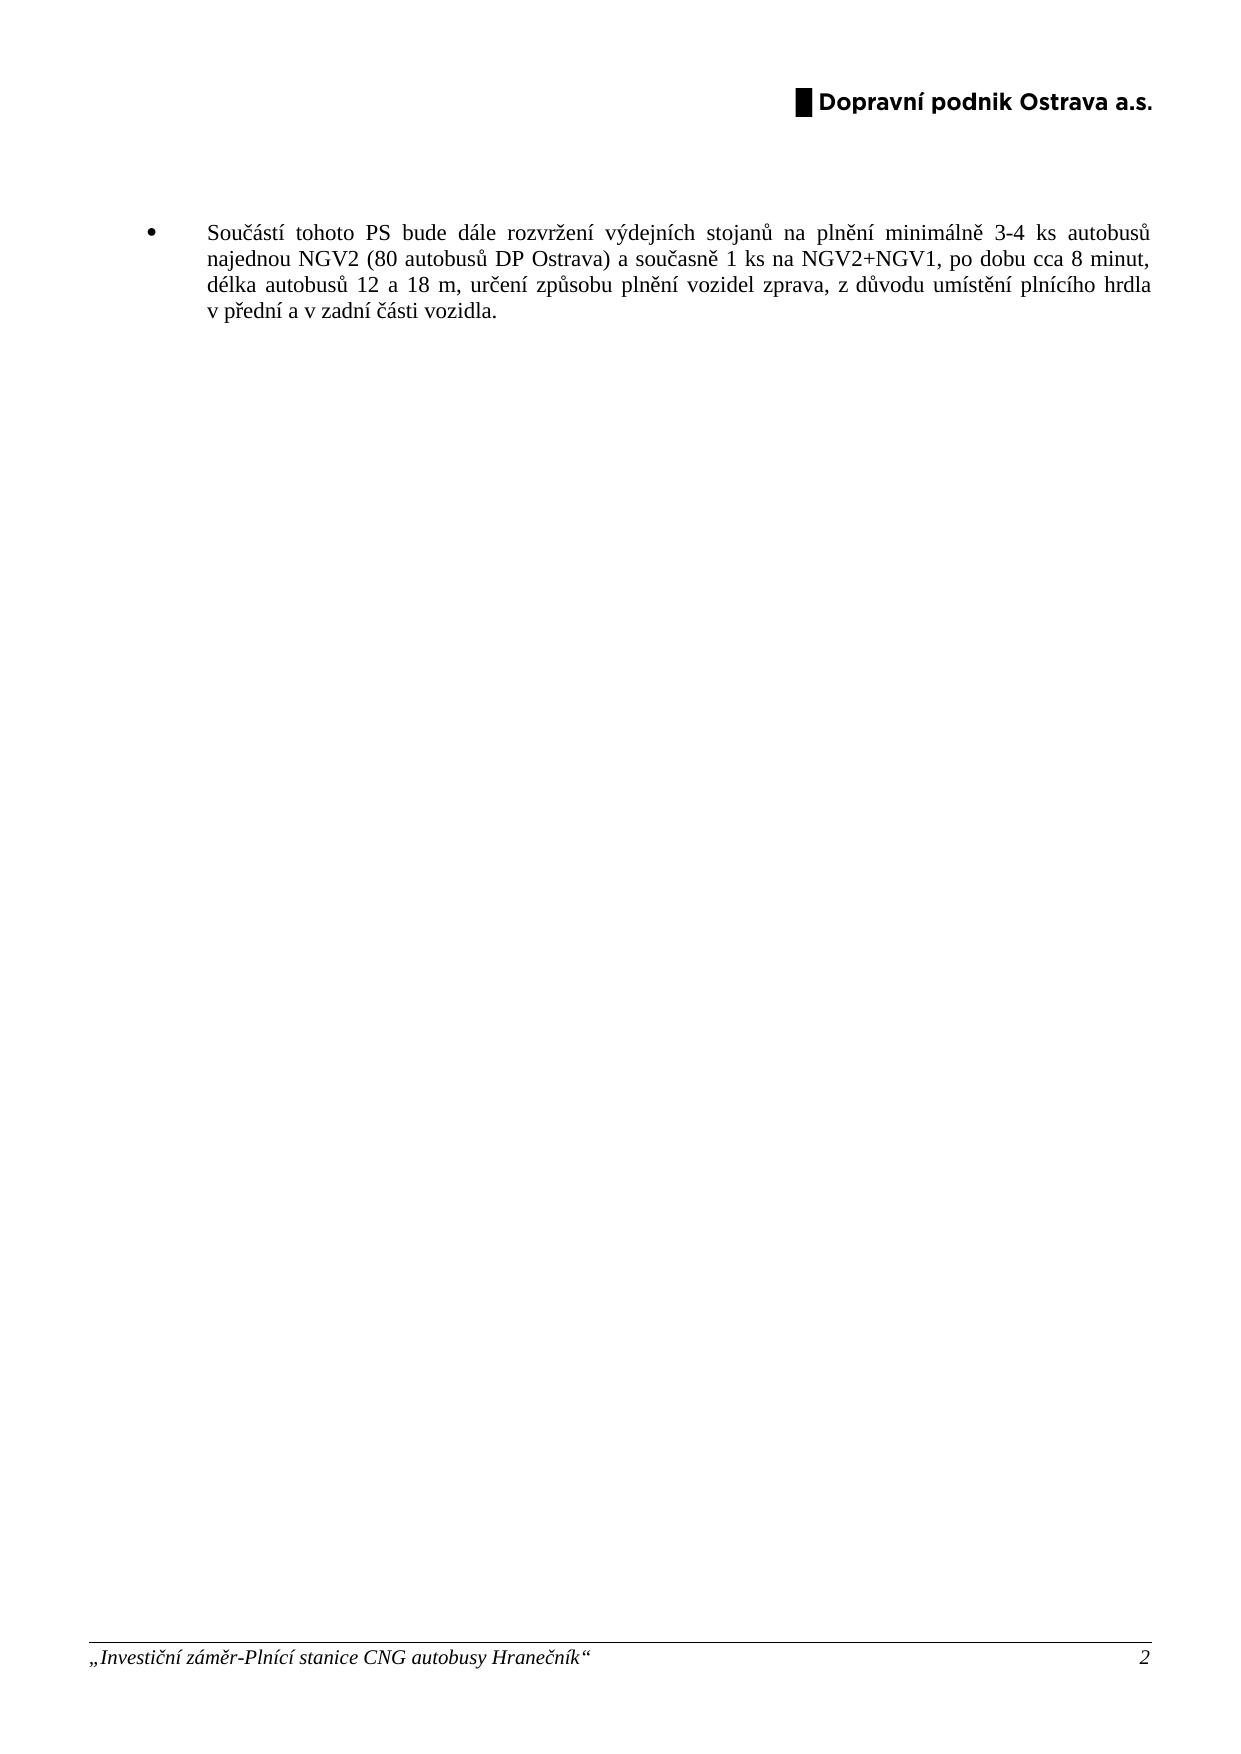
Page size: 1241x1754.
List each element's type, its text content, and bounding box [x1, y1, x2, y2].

picture [795, 88, 1152, 117]
list Součástí tohoto PS bude dále rozvržení výdejních stojanů na plnění minimálně 3-4 ks autobusů najednou NGV2 (80 autobusů DP Ostrava) a současně 1 ks na NGV2+NGV1, po dobu cca 8 minut, délka autobusů 12 a 18 m, určení způsobu plnění vozidel zprava, z důvodu umístění plnícího hrdla v přední a v zadní části vozidla. [148, 218, 1152, 324]
